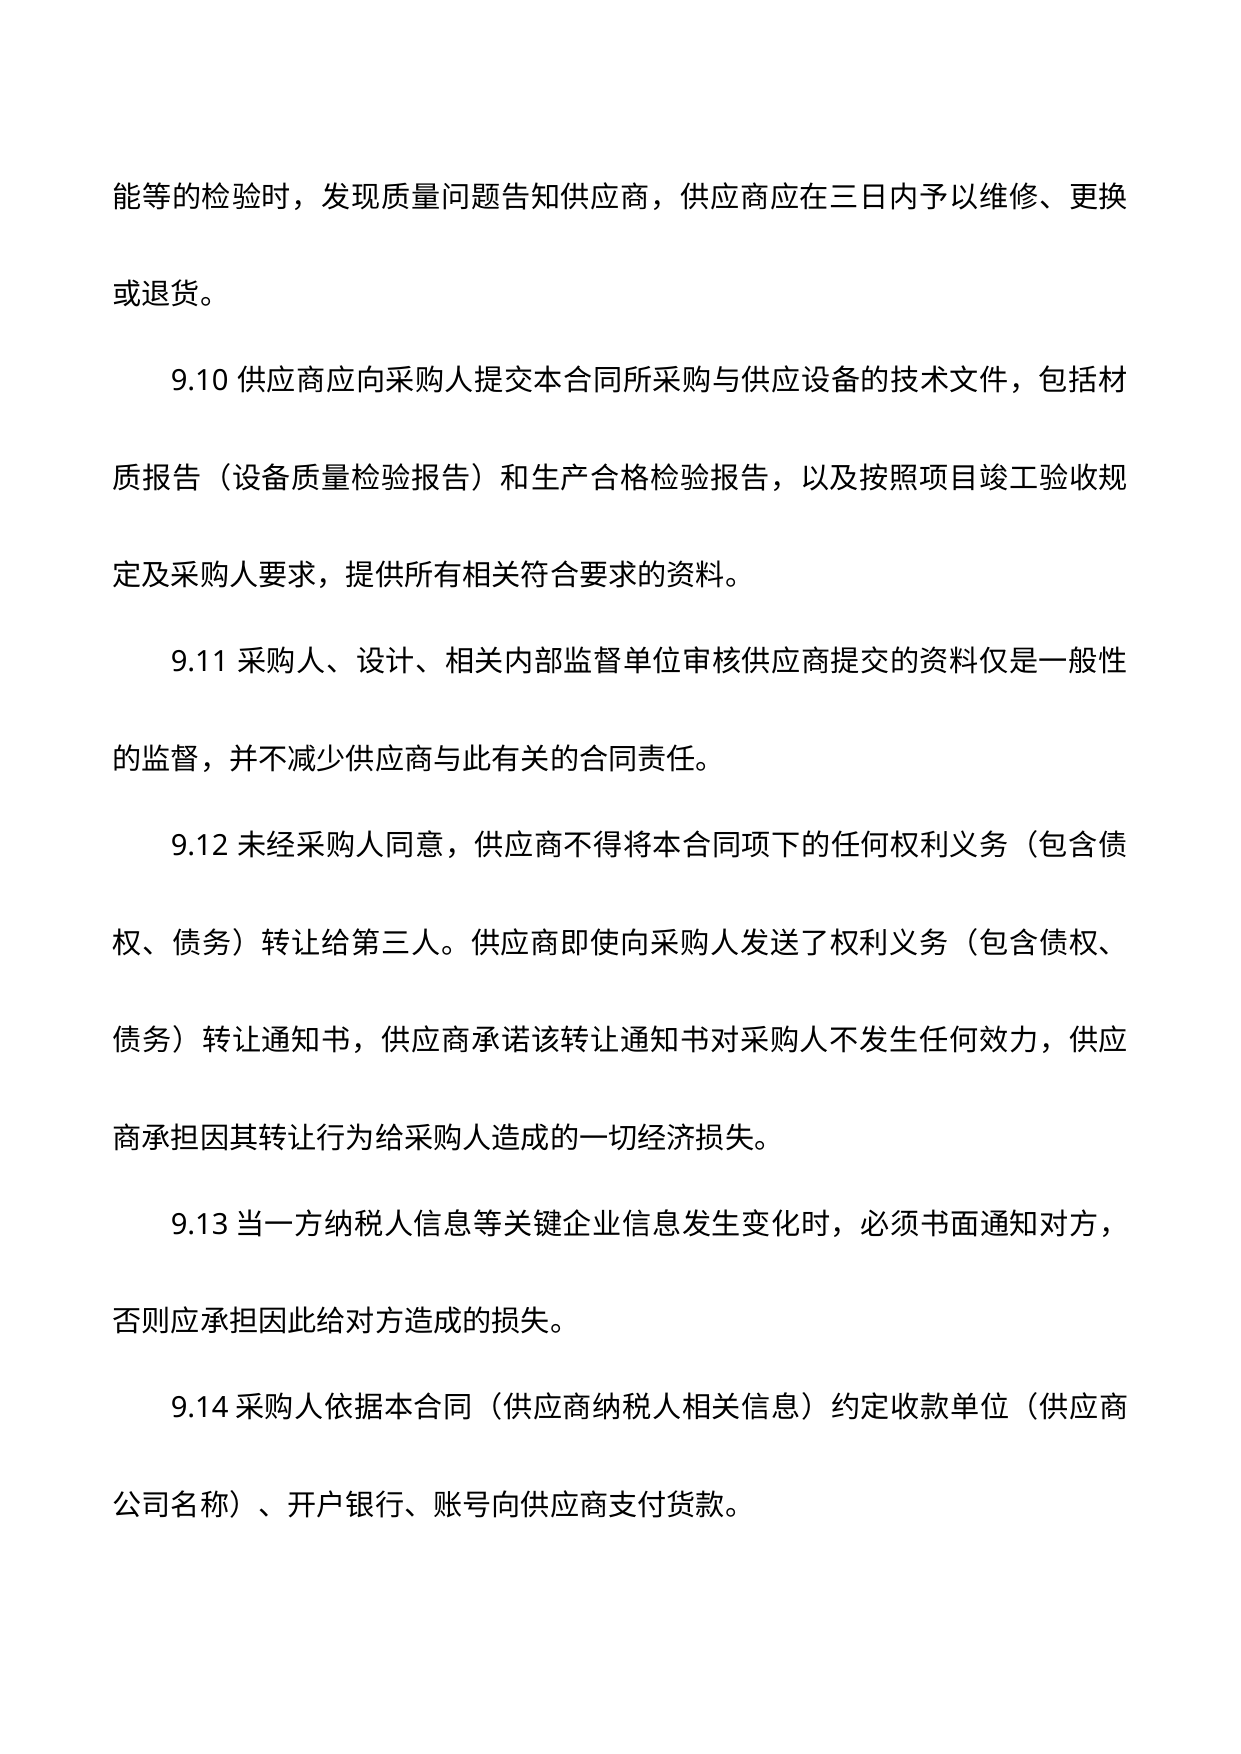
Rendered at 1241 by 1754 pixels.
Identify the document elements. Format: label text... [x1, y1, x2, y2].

text 9.11 采购人、设计、相关内部监督单位审核供应商提交的资料仅是一般性的监督，并不减少供应商与此有关的合同责任。 [112, 627, 1128, 789]
text 9.14采购人依据本合同（供应商纳税人相关信息）约定收款单位（供应商公司名称）、开户银行、账号向供应商支付货款。 [112, 1373, 1128, 1535]
text 9.10 供应商应向采购人提交本合同所采购与供应设备的技术文件，包括材质报告（设备质量检验报告）和生产合格检验报告，以及按照项目竣工验收规定及采购人要求，提供所有相关符合要求的资料。 [112, 346, 1128, 606]
text 9.13当一方纳税人信息等关键企业信息发生变化时，必须书面通知对方，否则应承担因此给对方造成的损失。 [112, 1189, 1128, 1352]
text 9.12 未经采购人同意，供应商不得将本合同项下的任何权利义务（包含债权、债务）转让给第三人。供应商即使向采购人发送了权利义务（包含债权、债务）转让通知书，供应商承诺该转让通知书对采购人不发生任何效力，供应商承担因其转让行为给采购人造成的一切经济损失。 [112, 810, 1128, 1168]
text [112, 162, 1128, 324]
